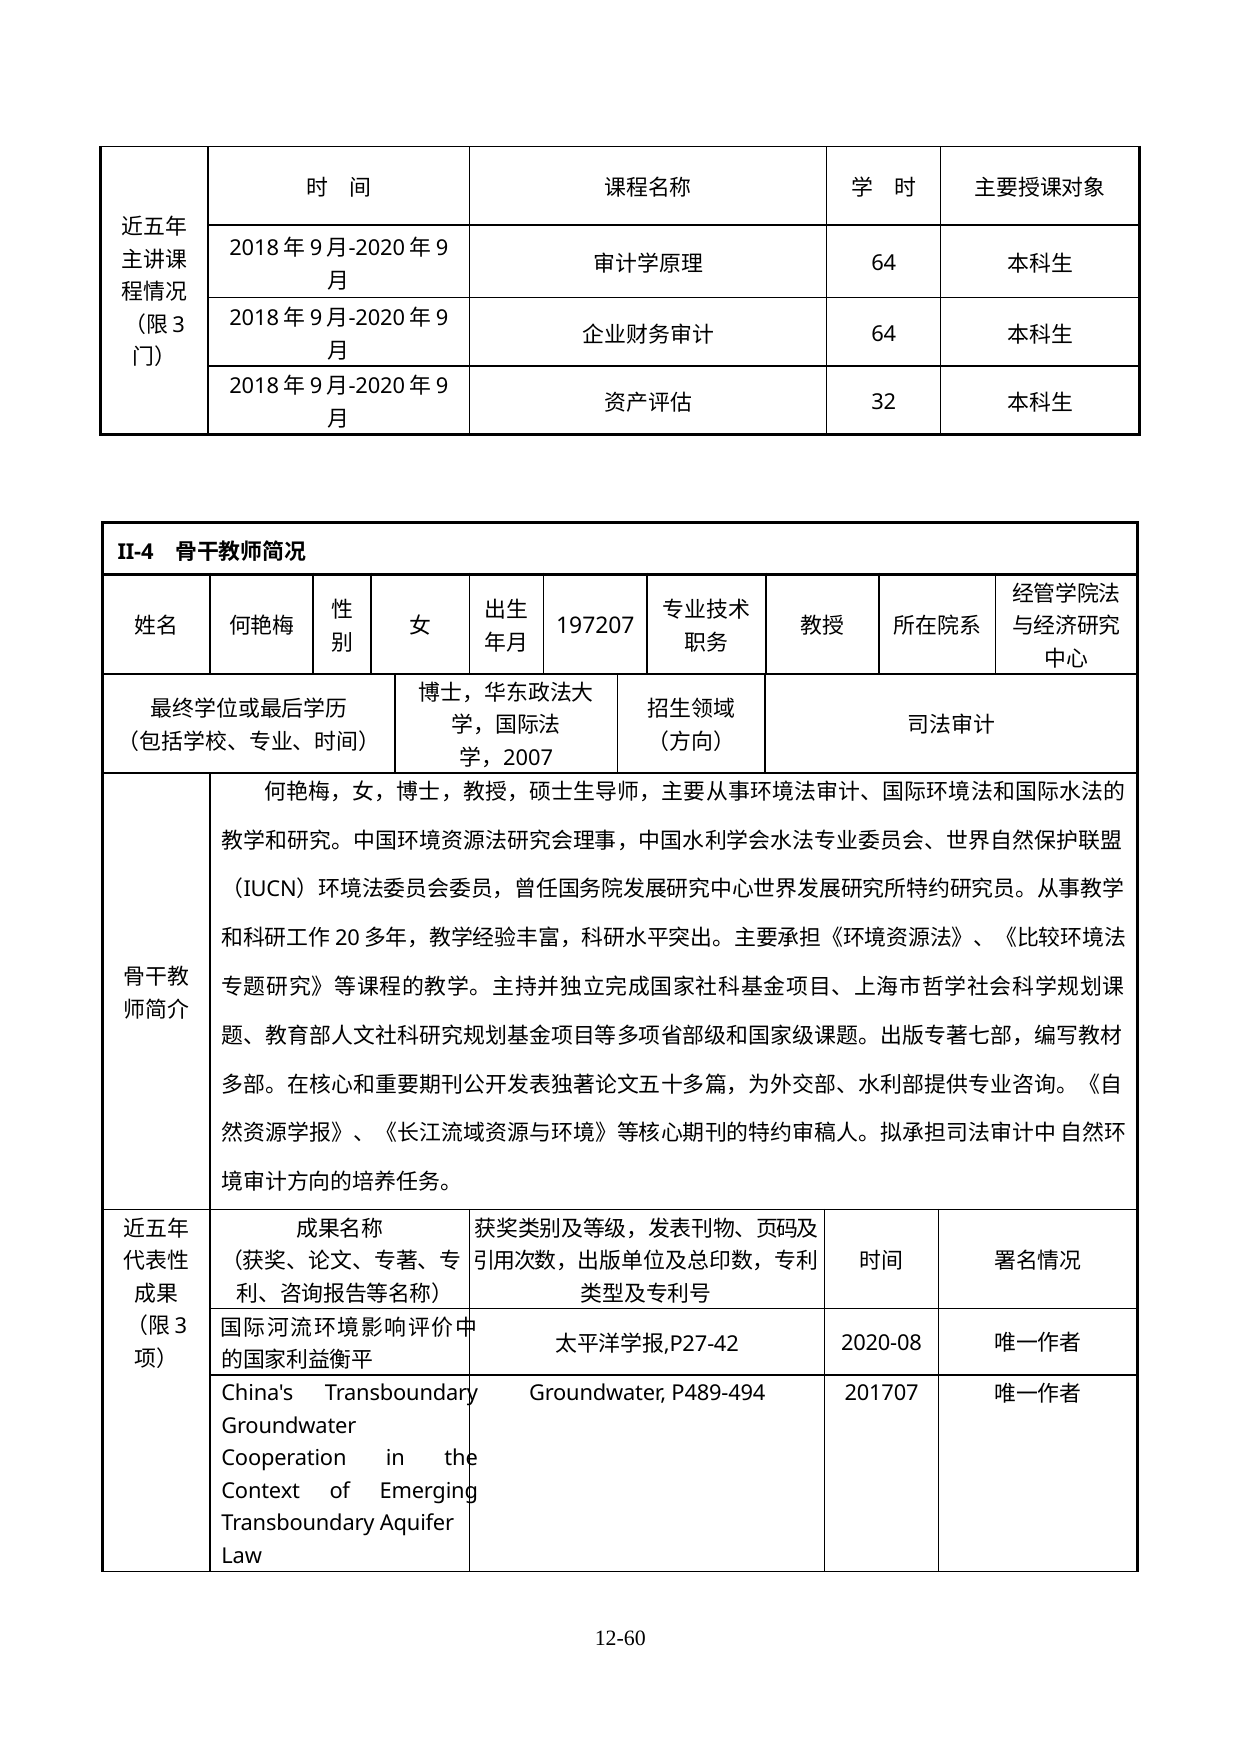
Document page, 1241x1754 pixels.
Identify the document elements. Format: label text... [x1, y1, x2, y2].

table_cell 审计学原理 [470, 226, 826, 297]
table_cell 2018年9月-2020年9月 [209, 367, 469, 433]
table_cell 本科生 [941, 367, 1138, 433]
table_cell 学 时 [827, 147, 940, 224]
table_cell 197207 [544, 576, 646, 673]
table_cell 32 [827, 367, 940, 433]
table_cell 招生领域 （方向） [618, 675, 764, 772]
table_cell 性别 [314, 576, 370, 673]
table_cell 时 间 [209, 147, 469, 224]
table_cell 专业技术 职务 [648, 576, 765, 673]
table_cell 本科生 [941, 298, 1138, 365]
table_cell 署名情况 [939, 1210, 1136, 1308]
table_cell 成果名称 （获奖、论文、专著、专利、咨询报告等名称） [211, 1210, 469, 1308]
table_cell 本科生 [941, 226, 1138, 297]
table_header II-4 骨干教师简况 [104, 524, 1136, 572]
table_cell 出生 年月 [470, 576, 543, 673]
table_cell 2018年9月-2020年9月 [209, 226, 469, 297]
table_cell 2018年9月-2020年9月 [209, 298, 469, 365]
table_cell China's Transboundary Groundwater Cooperation in the Context of Emerging Transboundary Aquifer Law [211, 1376, 469, 1571]
table_cell 201707 [825, 1376, 938, 1571]
table_cell 64 [827, 298, 940, 365]
table_cell 获奖类别及等级，发表刊物、页码及引用次数，出版单位及总印数，专利类型及专利号 [470, 1210, 824, 1308]
table_cell 骨干教师简介 [104, 774, 209, 1209]
table_cell 企业财务审计 [470, 298, 826, 365]
table_cell 64 [827, 226, 940, 297]
table_cell 近五年主讲课程情况（限3门） [102, 147, 207, 433]
table_cell 近五年代表性成果（限3项） [104, 1210, 209, 1571]
table_cell 经管学院法与经济研究中心 [996, 576, 1136, 673]
table_cell 所在院系 [880, 576, 995, 673]
table_cell 主要授课对象 [941, 147, 1138, 224]
table_cell 教授 [767, 576, 878, 673]
table_cell 时间 [825, 1210, 938, 1308]
table_cell 唯一作者 [939, 1309, 1136, 1374]
table_cell 最终学位或最后学历 （包括学校、专业、时间） [104, 675, 394, 772]
table_cell 姓名 [104, 576, 209, 673]
table_cell 司法审计 [766, 675, 1136, 772]
table_cell 2020-08 [825, 1309, 938, 1374]
table_cell 唯一作者 [939, 1376, 1136, 1571]
table_cell Groundwater, P489-494 [470, 1376, 824, 1571]
table_cell 何艳梅 [211, 576, 312, 673]
table_cell 女 [372, 576, 469, 673]
table_cell 何艳梅，女，博士，教授，硕士生导师，主要从事环境法审计、国际环境法和国际水法的教学和研究。中国环境资源法研究会理事，中国水利学会水法专业委员会、世界自然保护联盟（IUCN）环境法委员会委员，曾任国务院发展研究中心世界发展研究所特约研究员。从事教学和科研工作20多年，教学经验丰富，科研水平突出。主要承担《环境资源法》、《比较环境法专题研究》等课程的教学。主持并独立完成国家社科基金项目、上海市哲学社会科学规划课题、教育部人文社科研究规划基金项目等多项省部级和国家级课题。出版专著七部，编写教材多部。在核心和重要期刊公开发表独著论文五十多篇，为外交部、水利部提供专业咨询。《自然资源学报》、《长江流域资源与环境》等核心期刊的特约审稿人。拟承担司法审计中自然环境审计方向的培养任务。 [211, 774, 1136, 1209]
table_cell 国际河流环境影响评价中的国家利益衡平 [211, 1309, 469, 1374]
table_cell 课程名称 [470, 147, 826, 224]
table_cell 资产评估 [470, 367, 826, 433]
table_cell 太平洋学报,P27-42 [470, 1309, 824, 1374]
table_cell 博士，华东政法大学，国际法学，2007 [396, 675, 617, 772]
